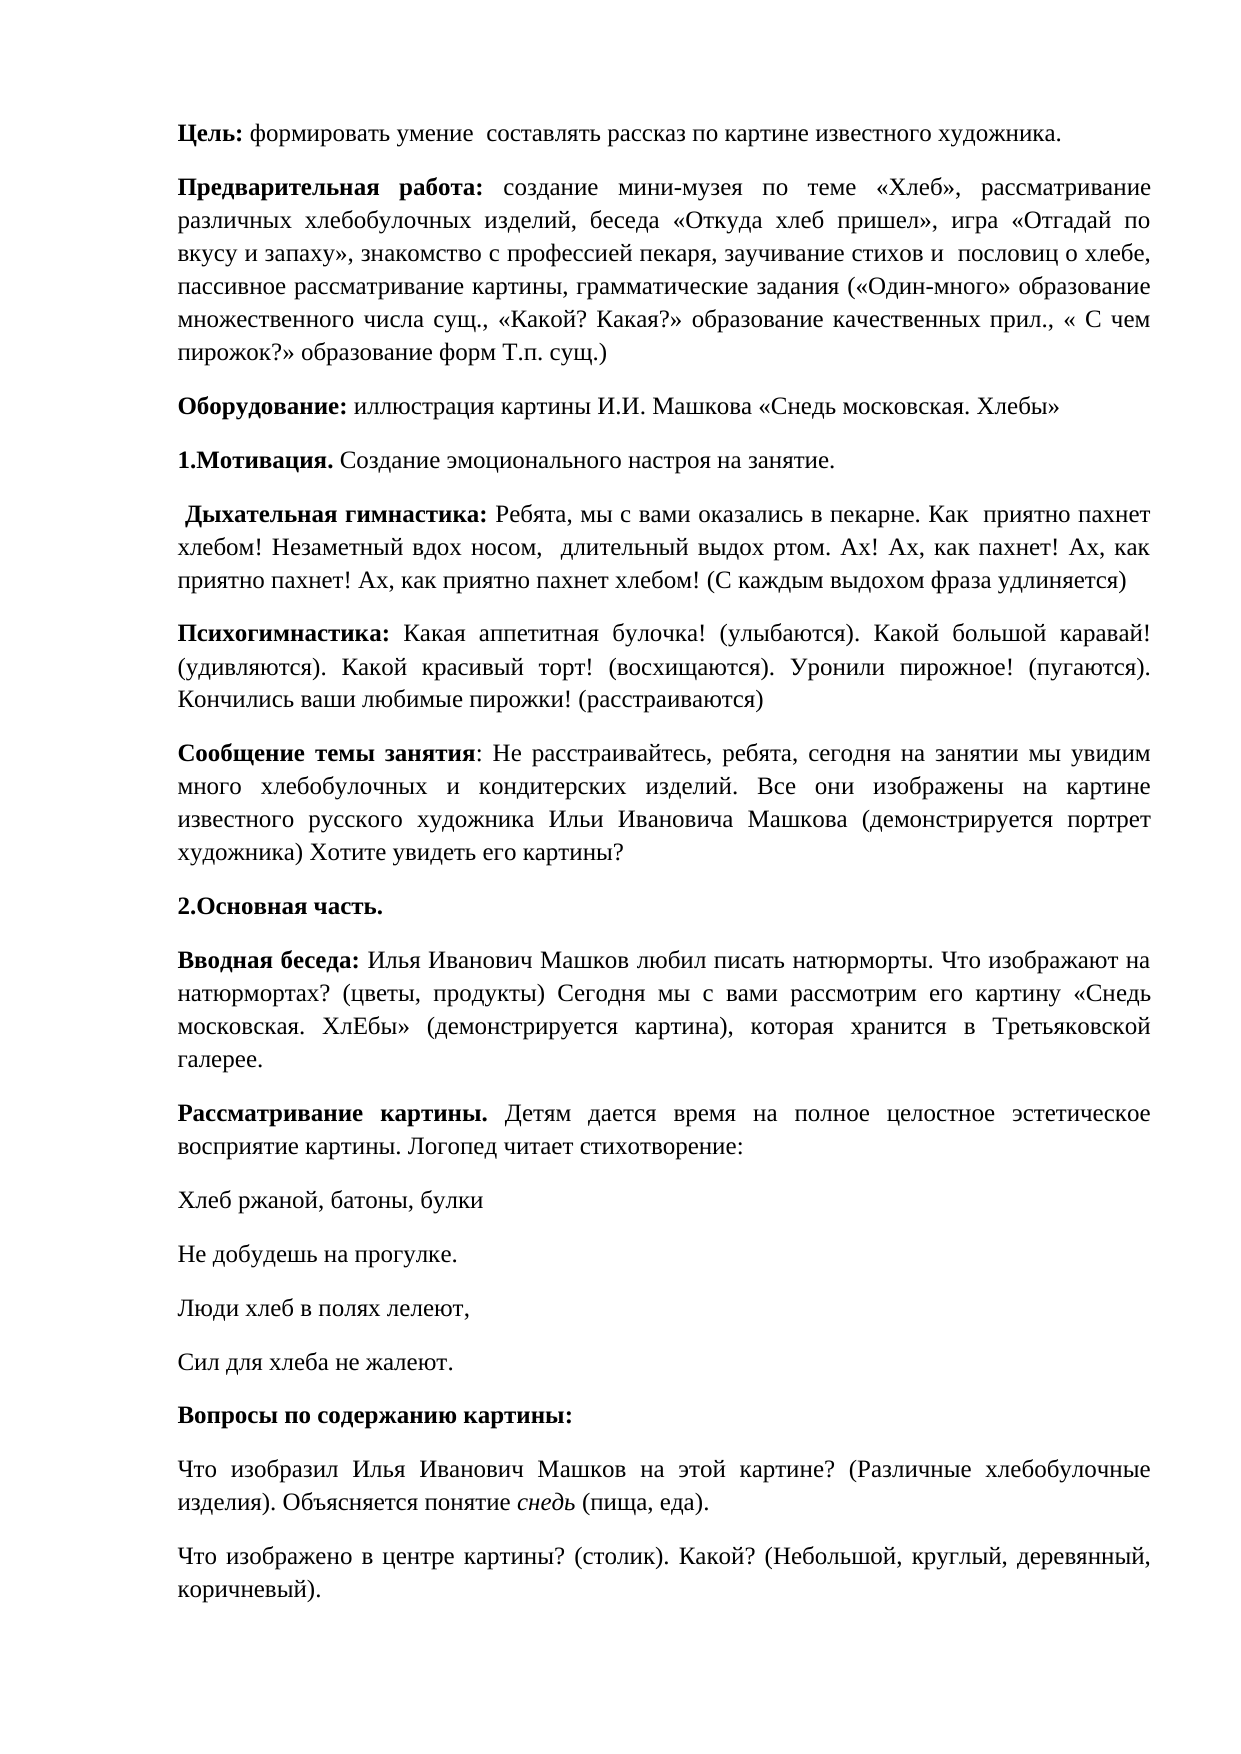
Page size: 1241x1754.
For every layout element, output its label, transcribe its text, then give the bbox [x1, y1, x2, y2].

text Цель: формировать умение составлять рассказ по картине известного художника. [177, 118, 1152, 147]
text Оборудование: иллюстрация картины И.И. Машкова «Снедь московская. Хлебы» [177, 391, 1152, 420]
text Рассматривание картины. Детям дается время на полное целостное эстетическое восприятие картины. Логопед читает стихотворение: [177, 1098, 1152, 1160]
text Что изображено в центре картины? (столик). Какой? (Небольшой, круглый, деревянный, коричневый). [177, 1541, 1152, 1603]
text Психогимнастика: Какая аппетитная булочка! (улыбаются). Какой большой каравай! (удивляются). Какой красивый торт! (восхищаются). Уронили пирожное! (пугаются). Кончились ваши любимые пирожки! (расстраиваются) [177, 618, 1152, 713]
text Люди хлеб в полях лелеют, [177, 1293, 1152, 1321]
text Не добудешь на прогулке. [177, 1239, 1152, 1268]
text Сообщение темы занятия: Не расстраивайтесь, ребята, сегодня на занятии мы увидим много хлебобулочных и кондитерских изделий. Все они изображены на картине известного русского художника Ильи Ивановича Машкова (демонстрируется портрет художника) Хотите увидеть его картины? [177, 738, 1152, 866]
text Предварительная работа: создание мини-музея по теме «Хлеб», рассматривание различных хлебобулочных изделий, беседа «Откуда хлеб пришел», игра «Отгадай по вкусу и запаху», знакомство с профессией пекаря, заучивание стихов и пословиц о хлебе, пассивное рассматривание картины, грамматические задания («Один-много» образование множественного числа сущ., «Какой? Какая?» образование качественных прил., « С чем пирожок?» образование форм Т.п. сущ.) [177, 172, 1152, 366]
text Вводная беседа: Илья Иванович Машков любил писать натюрморты. Что изображают на натюрмортах? (цветы, продукты) Сегодня мы с вами рассмотрим его картину «Снедь московская. ХлЕбы» (демонстрируется картина), которая хранится в Третьяковской галерее. [177, 945, 1152, 1073]
text Хлеб ржаной, батоны, булки [177, 1185, 1152, 1214]
text Вопросы по содержанию картины: [177, 1400, 1152, 1429]
text 2.Основная часть. [177, 891, 1152, 920]
text Сил для хлеба не жалеют. [177, 1347, 1152, 1375]
text Дыхательная гимнастика: Ребята, мы с вами оказались в пекарне. Как приятно пахнет хлебом! Незаметный вдох носом, длительный выдох ртом. Ах! Ах, как пахнет! Ах, как приятно пахнет! Ах, как приятно пахнет хлебом! (С каждым выдохом фраза удлиняется) [177, 499, 1152, 593]
text Что изобразил Илья Иванович Машков на этой картине? (Различные хлебобулочные изделия). Объясняется понятие снедь (пища, еда). [177, 1454, 1152, 1516]
text 1.Мотивация. Создание эмоционального настроя на занятие. [177, 445, 1152, 473]
